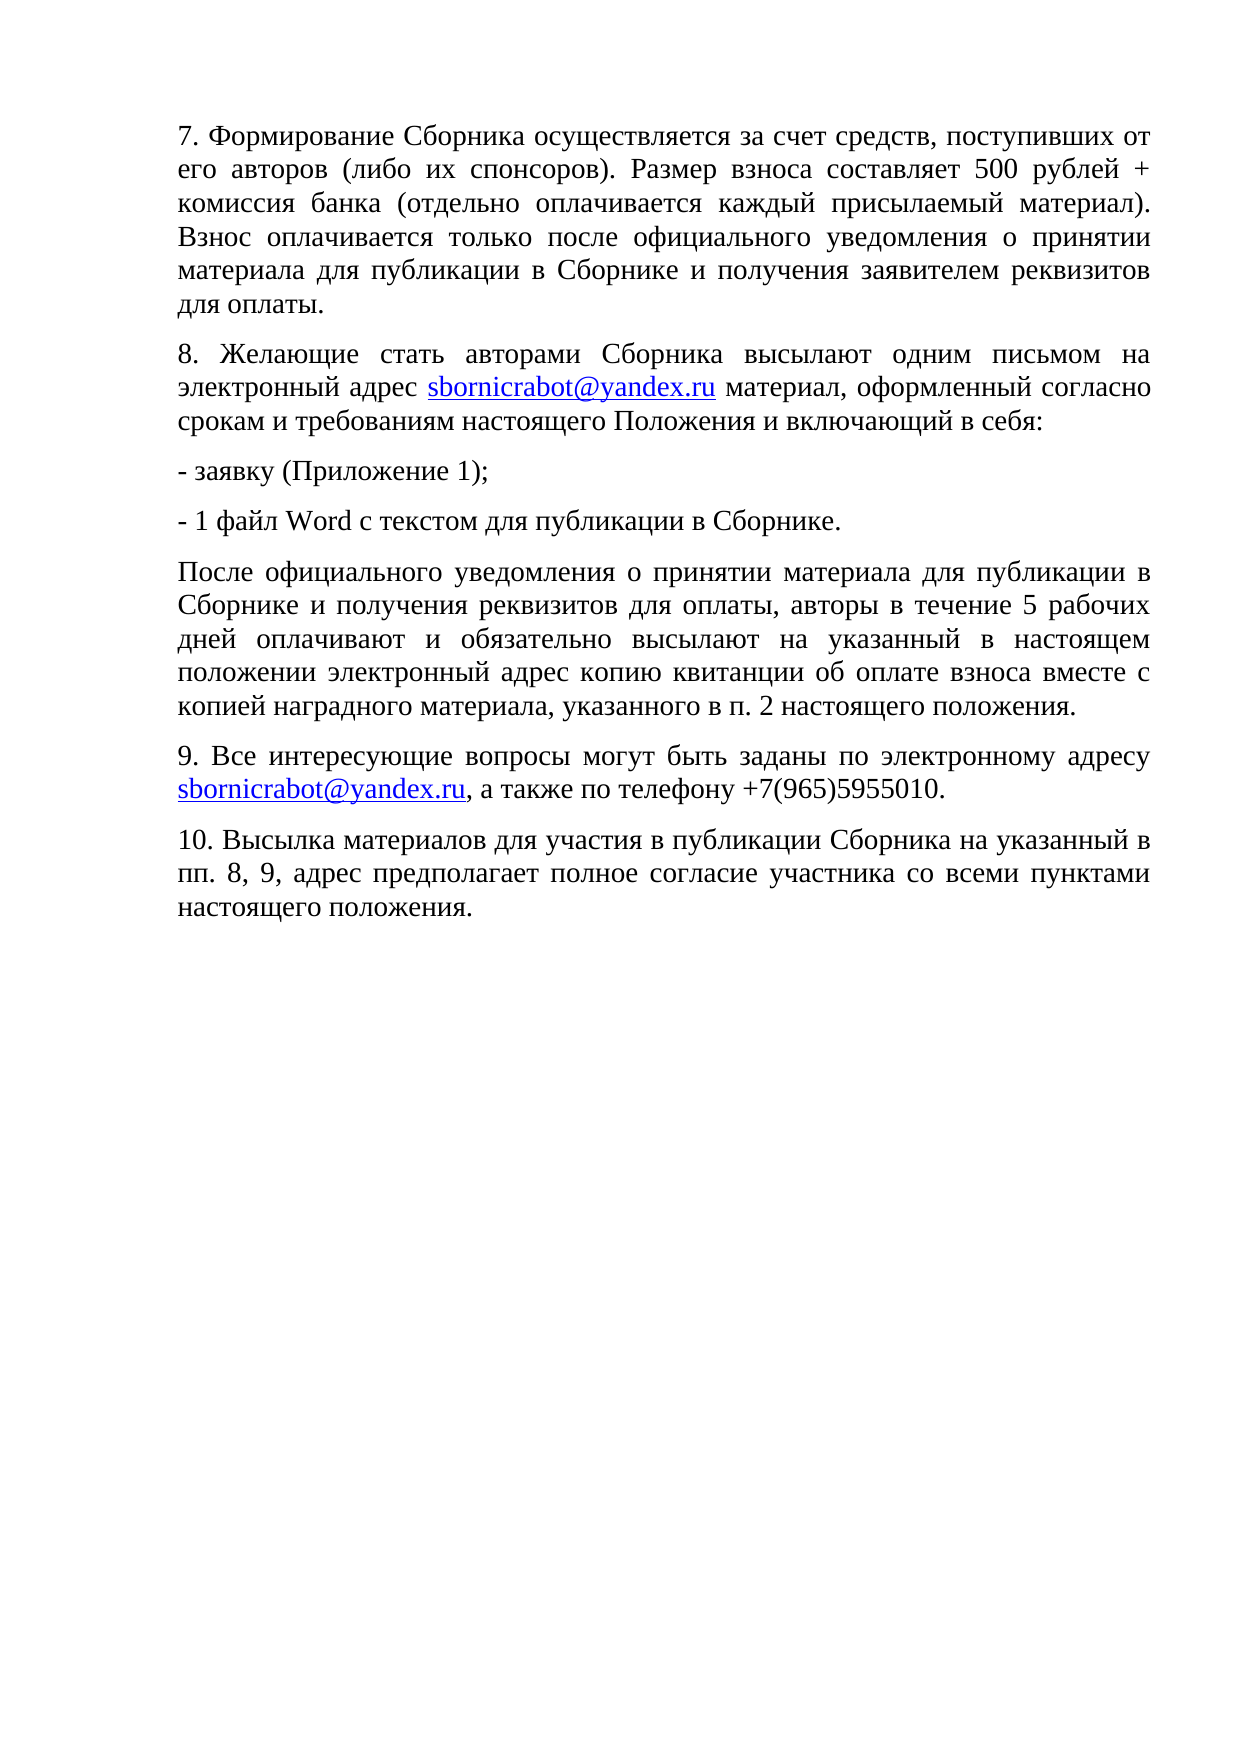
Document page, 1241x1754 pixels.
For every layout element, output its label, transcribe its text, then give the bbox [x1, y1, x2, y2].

text - заявку (Приложение 1); [177, 453, 1152, 487]
text После официального уведомления о принятии материала для публикации в Сборнике и получения реквизитов для оплаты, авторы в течение 5 рабочих дней оплачивают и обязательно высылают на указанный в настоящем положении электронный адрес копию квитанции об оплате взноса вместе с копией наградного материала, указанного в п. 2 настоящего положения. [177, 554, 1152, 721]
text 10. Высылка материалов для участия в публикации Сборника на указанный в пп. 8, 9, адрес предполагает полное согласие участника со всеми пунктами настоящего положения. [177, 822, 1152, 922]
text 7. Формирование Сборника осуществляется за счет средств, поступивших от его авторов (либо их спонсоров). Размер взноса составляет 500 рублей + комиссия банка (отдельно оплачивается каждый присылаемый материал). Взнос оплачивается только после официального уведомления о принятии материала для публикации в Сборнике и получения заявителем реквизитов для оплаты. [177, 118, 1152, 319]
text 8. Желающие стать авторами Сборника высылают одним письмом на электронный адрес sbornicrabot@yandex.ru материал, оформленный согласно срокам и требованиям настоящего Положения и включающий в себя: [177, 336, 1152, 437]
text 9. Все интересующие вопросы могут быть заданы по электронному адресу sbornicrabot@yandex.ru, а также по телефону +7(965)5955010. [177, 738, 1152, 805]
text - 1 файл Word с текстом для публикации в Сборнике. [177, 503, 1152, 537]
